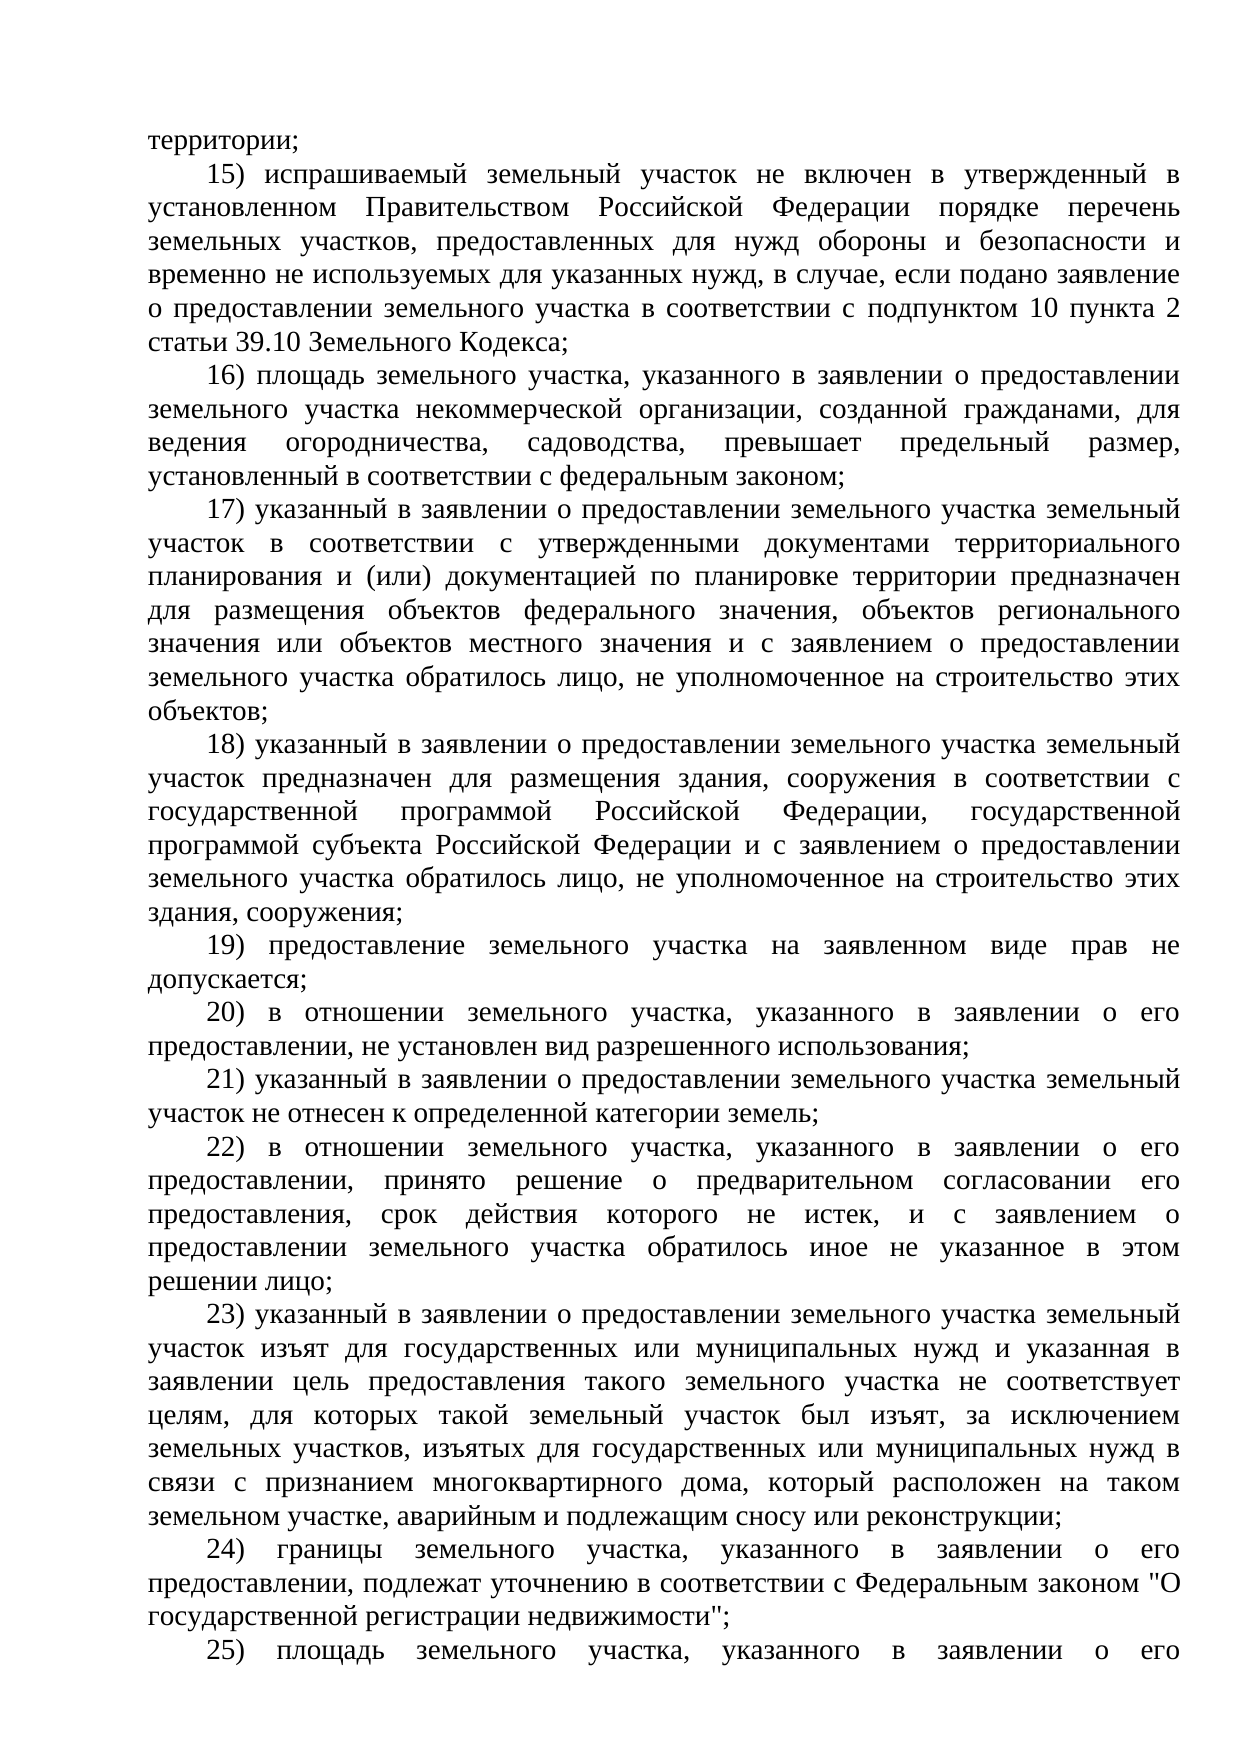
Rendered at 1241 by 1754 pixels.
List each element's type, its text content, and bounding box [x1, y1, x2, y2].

text 19) предоставление земельного участка на заявленном виде прав не допускается; [148, 927, 1181, 994]
text 21) указанный в заявлении о предоставлении земельного участка земельный участок не отнесен к определенной категории земель; [148, 1062, 1181, 1129]
text 18) указанный в заявлении о предоставлении земельного участка земельный участок предназначен для размещения здания, сооружения в соответствии с государственной программой Российской Федерации, государственной программой субъекта Российской Федерации и с заявлением о предоставлении земельного участка обратилось лицо, не уполномоченное на строительство этих здания, сооружения; [148, 726, 1181, 927]
text 24) границы земельного участка, указанного в заявлении о его предоставлении, подлежат уточнению в соответствии с Федеральным законом "О государственной регистрации недвижимости"; [148, 1531, 1181, 1632]
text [148, 1632, 1181, 1665]
text 23) указанный в заявлении о предоставлении земельного участка земельный участок изъят для государственных или муниципальных нужд и указанная в заявлении цель предоставления такого земельного участка не соответствует целям, для которых такой земельный участок был изъят, за исключением земельных участков, изъятых для государственных или муниципальных нужд в связи с признанием многоквартирного дома, который расположен на таком земельном участке, аварийным и подлежащим сносу или реконструкции; [148, 1296, 1181, 1531]
text 15) испрашиваемый земельный участок не включен в утвержденный в установленном Правительством Российской Федерации порядке перечень земельных участков, предоставленных для нужд обороны и безопасности и временно не используемых для указанных нужд, в случае, если подано заявление о предоставлении земельного участка в соответствии с подпунктом 10 пункта 2 статьи 39.10 Земельного Кодекса; [148, 156, 1181, 357]
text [148, 122, 1181, 156]
text 22) в отношении земельного участка, указанного в заявлении о его предоставлении, принято решение о предварительном согласовании его предоставления, срок действия которого не истек, и с заявлением о предоставлении земельного участка обратилось иное не указанное в этом решении лицо; [148, 1129, 1181, 1296]
text 17) указанный в заявлении о предоставлении земельного участка земельный участок в соответствии с утвержденными документами территориального планирования и (или) документацией по планировке территории предназначен для размещения объектов федерального значения, объектов регионального значения или объектов местного значения и с заявлением о предоставлении земельного участка обратилось лицо, не уполномоченное на строительство этих объектов; [148, 491, 1181, 726]
text 20) в отношении земельного участка, указанного в заявлении о его предоставлении, не установлен вид разрешенного использования; [148, 994, 1181, 1062]
text 16) площадь земельного участка, указанного в заявлении о предоставлении земельного участка некоммерческой организации, созданной гражданами, для ведения огородничества, садоводства, превышает предельный размер, установленный в соответствии с федеральным законом; [148, 357, 1181, 491]
